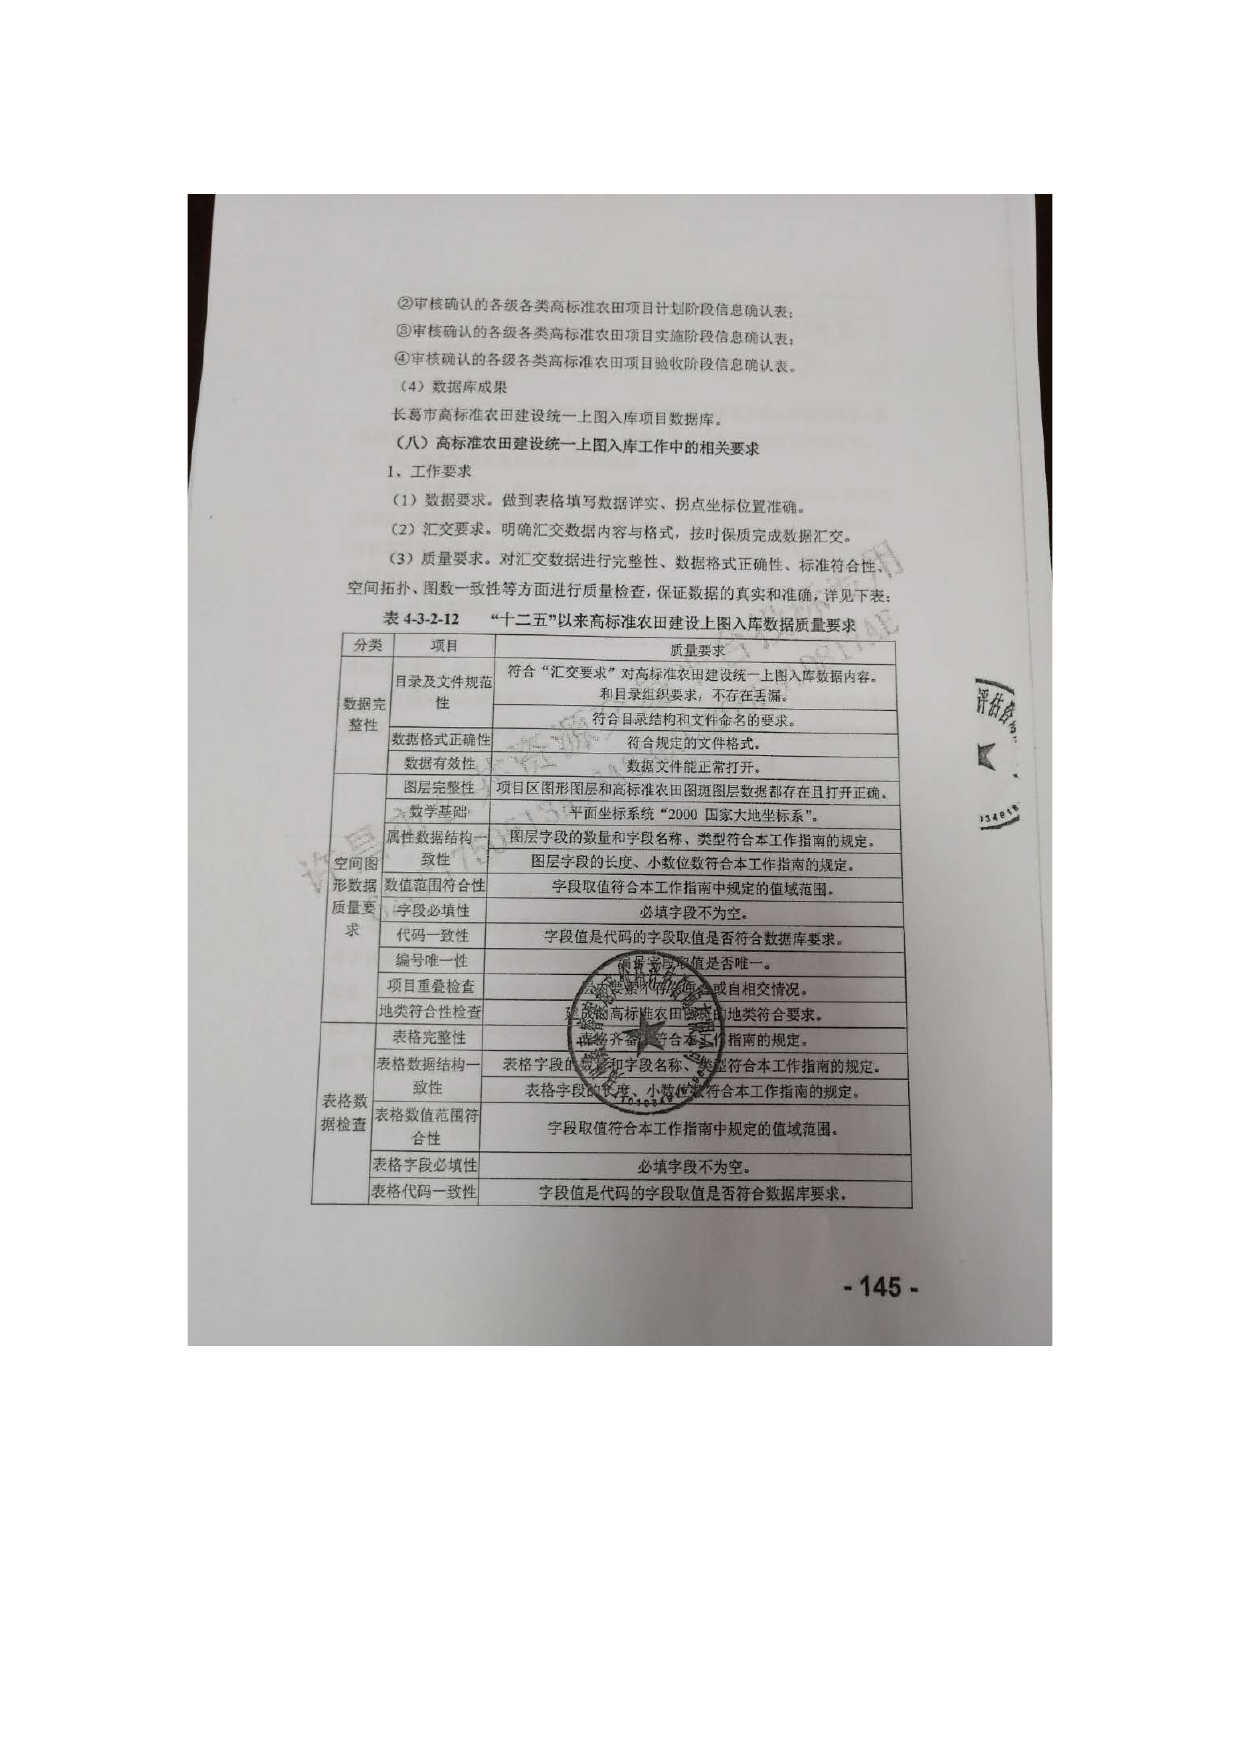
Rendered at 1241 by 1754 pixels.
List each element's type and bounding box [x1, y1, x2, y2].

picture [187, 194, 1053, 1346]
